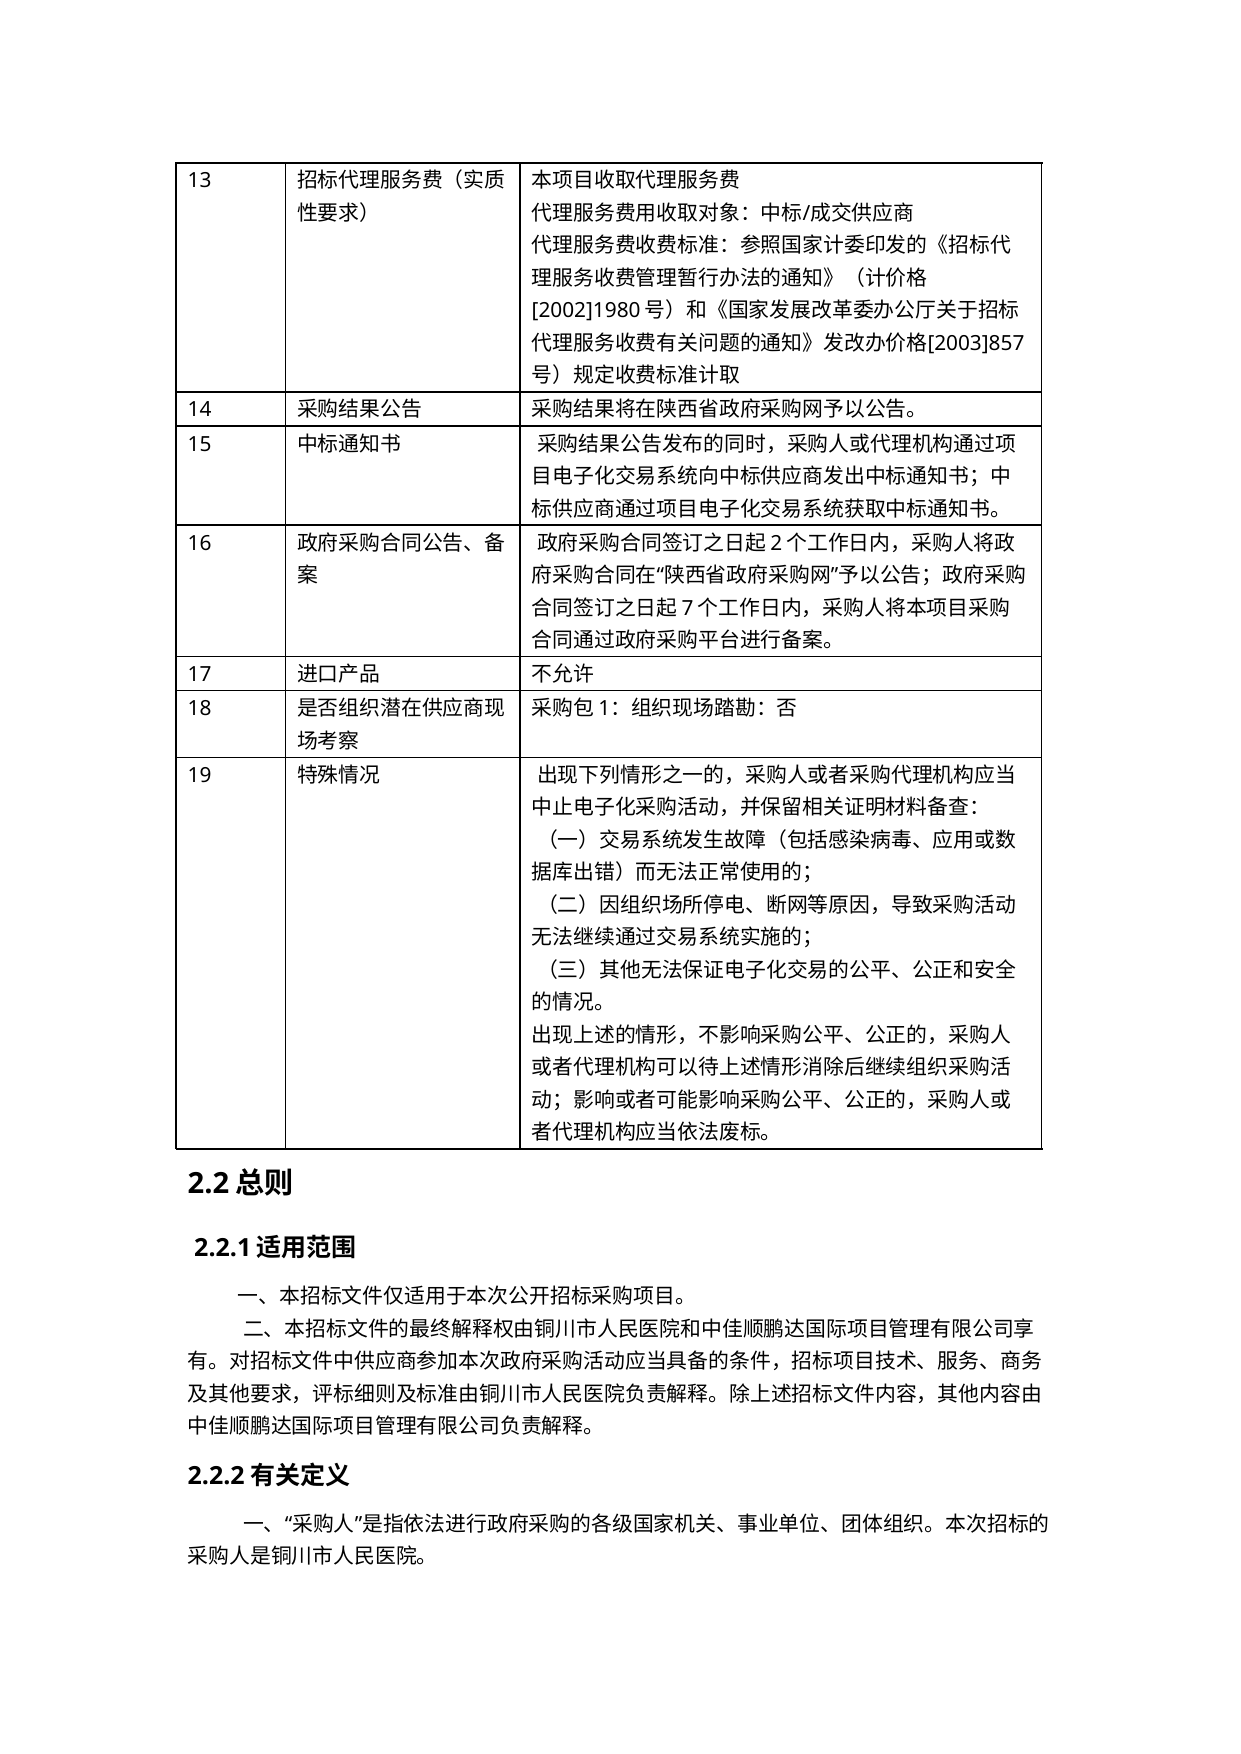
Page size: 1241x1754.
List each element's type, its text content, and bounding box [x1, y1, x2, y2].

table_cell 13 [177, 164, 285, 391]
table_cell 19 [177, 758, 285, 1148]
table_cell 进口产品 [286, 657, 519, 690]
table_cell 招标代理服务费（实质性要求） [286, 164, 519, 391]
table_cell 出现下列情形之一的，采购人或者采购代理机构应当中止电子化采购活动，并保留相关证明材料备查： （一）交易系统发生故障（包括感染病毒、应用或数据库出错）而无法正常使用的； （二）因组织场所停电、断网等原因，导致采购活动无法继续通过交易系统实施的； （三）其他无法保证电子化交易的公平、公正和安全的情况。 出现上述的情形，不影响采购公平、公正的，采购人或者代理机构可以待上述情形消除后继续组织采购活动；影响或者可能影响采购公平、公正的，采购人或者代理机构应当依法废标。 [521, 758, 1041, 1148]
text 2.2.2有关定义 [187, 1442, 1053, 1507]
text 二、本招标文件的最终解释权由铜川市人民医院和中佳顺鹏达国际项目管理有限公司享有。对招标文件中供应商参加本次政府采购活动应当具备的条件，招标项目技术、服务、商务及其他要求，评标细则及标准由铜川市人民医院负责解释。除上述招标文件内容，其他内容由中佳顺鹏达国际项目管理有限公司负责解释。 [187, 1312, 1053, 1442]
text 一、“采购人”是指依法进行政府采购的各级国家机关、事业单位、团体组织。本次招标的采购人是铜川市人民医院。 [187, 1507, 1053, 1572]
table_cell 16 [177, 526, 285, 656]
table_cell 中标通知书 [286, 427, 519, 524]
table_cell 政府采购合同公告、备案 [286, 526, 519, 656]
table_cell 本项目收取代理服务费 代理服务费用收取对象：中标/成交供应商 代理服务费收费标准：参照国家计委印发的《招标代理服务收费管理暂行办法的通知》（计价格[2002]1980号）和《国家发展改革委办公厅关于招标代理服务收费有关问题的通知》发改办价格[2003]857号）规定收费标准计取 [521, 164, 1041, 391]
table_cell 18 [177, 691, 285, 756]
table_cell 采购结果公告发布的同时，采购人或代理机构通过项目电子化交易系统向中标供应商发出中标通知书；中标供应商通过项目电子化交易系统获取中标通知书。 [521, 427, 1041, 524]
table_cell 14 [177, 393, 285, 425]
table_cell 采购包1：组织现场踏勘：否 [521, 691, 1041, 756]
text 2.2.1适用范围 [187, 1214, 1053, 1279]
text 2.2总则 [187, 1149, 1053, 1214]
table_cell 是否组织潜在供应商现场考察 [286, 691, 519, 756]
table_cell 不允许 [521, 657, 1041, 690]
table_cell 采购结果公告 [286, 393, 519, 425]
table_cell 15 [177, 427, 285, 524]
text 一、本招标文件仅适用于本次公开招标采购项目。 [187, 1279, 1053, 1312]
table_cell 政府采购合同签订之日起2个工作日内，采购人将政府采购合同在“陕西省政府采购网”予以公告；政府采购合同签订之日起7个工作日内，采购人将本项目采购合同通过政府采购平台进行备案。 [521, 526, 1041, 656]
table_cell 特殊情况 [286, 758, 519, 1148]
table_cell 17 [177, 657, 285, 690]
table_cell 采购结果将在陕西省政府采购网予以公告。 [521, 393, 1041, 425]
